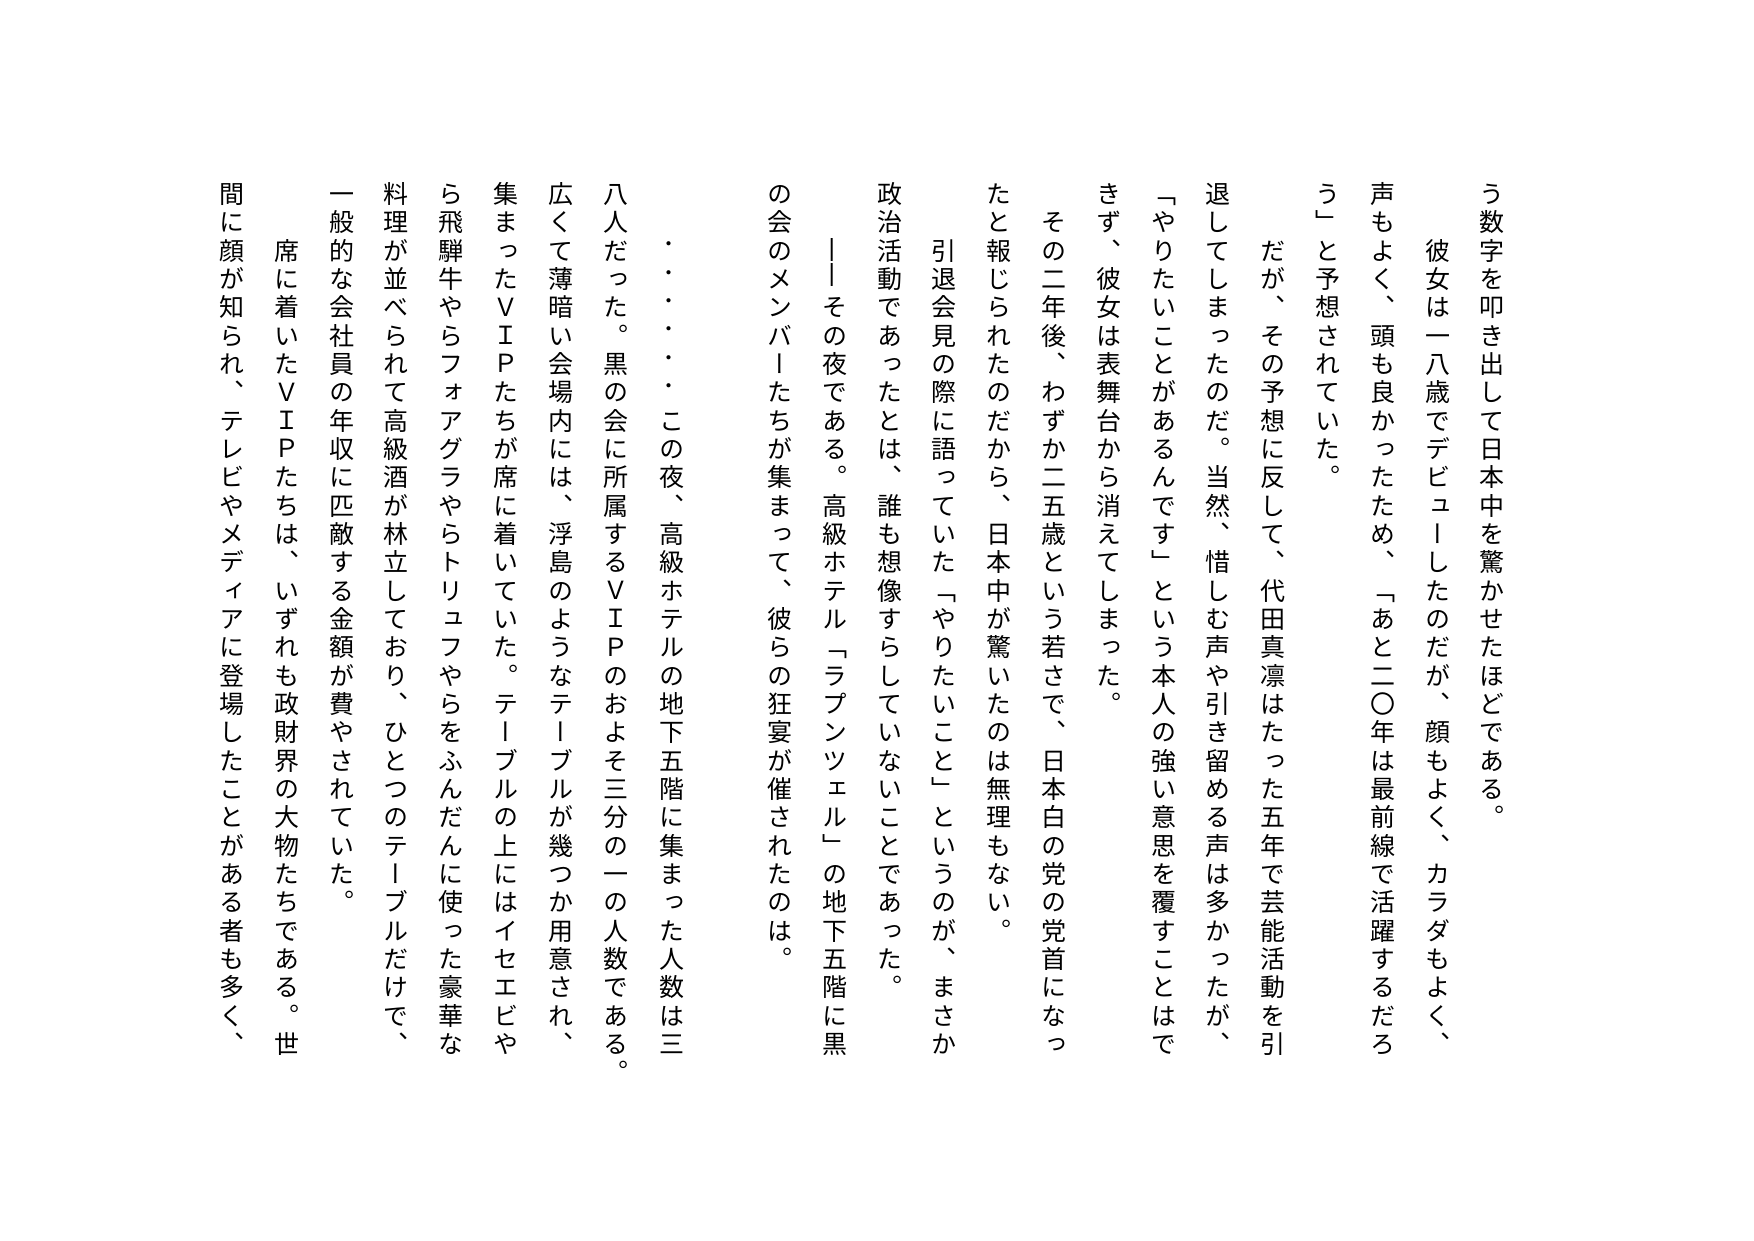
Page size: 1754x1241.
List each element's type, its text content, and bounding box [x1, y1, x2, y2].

text 引退会見の際に語っていた「やりたいこと」というのが、まさか政治活動であったとは、誰も想像すらしていないことであった。 [862, 181, 972, 1059]
text その二年後、わずか二五歳という若さで、日本白の党の党首になったと報じられたのだから、日本中が驚いたのは無理もない。 [972, 181, 1081, 1059]
text だが、その予想に反して、代田真凛はたった五年で芸能活動を引退してしまったのだ。当然、惜しむ声や引き留める声は多かったが、「やりたいことがあるんです」という本人の強い意思を覆すことはできず、彼女は表舞台から消えてしまった。 [1081, 181, 1301, 1059]
text 彼女は一八歳でデビューしたのだが、顔もよく、カラダもよく、声もよく、頭も良かったため、「あと二〇年は最前線で活躍するだろう」と予想されていた。 [1301, 181, 1465, 1059]
text ･･････この夜、高級ホテルの地下五階に集まった人数は三八人だった。黒の会に所属するＶＩＰのおよそ三分の一の人数である。広くて薄暗い会場内には、浮島のようなテーブルが幾つか用意され、集まったＶＩＰたちが席に着いていた。テーブルの上にはイセエビやら飛騨牛やらフォアグラやらトリュフやらをふんだんに使った豪華な料理が並べられて高級酒が林立しており、ひとつのテーブルだけで、一般的な会社員の年収に匹敵する金額が費やされていた。 [314, 181, 698, 1059]
text ――その夜である。高級ホテル「ラプンツェル」の地下五階に黒の会のメンバーたちが集まって、彼らの狂宴が催されたのは。 [753, 181, 862, 1059]
